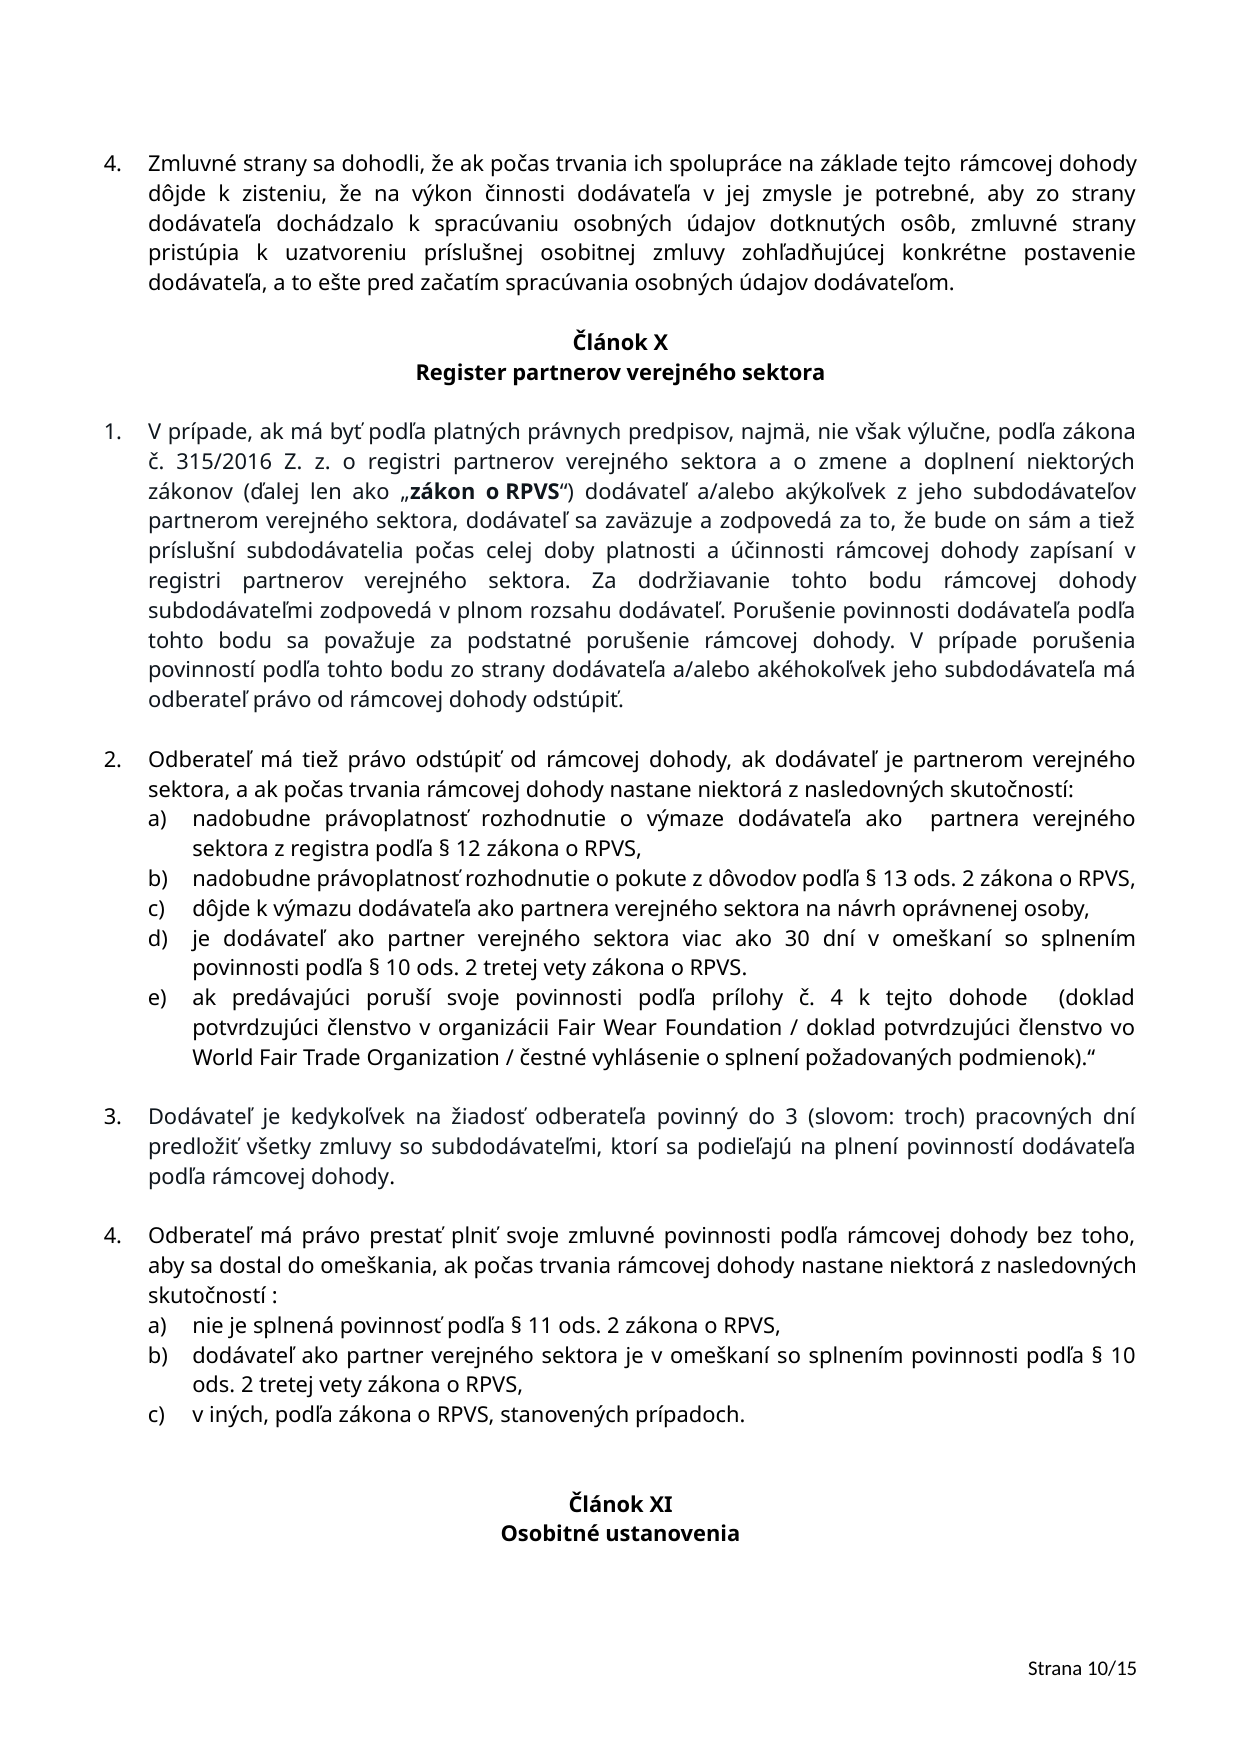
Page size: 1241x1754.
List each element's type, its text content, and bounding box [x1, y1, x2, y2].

list Odberateľ má právo prestať plniť svoje zmluvné povinnosti podľa rámcovej dohody bez toho, aby sa dostal do omeškania, ak počas trvania rámcovej dohody nastane niektorá z nasledovných skutočností : [103, 1221, 1137, 1310]
list dodávateľ ako partner verejného sektora je v omeškaní so splnením povinnosti podľa § 10 ods. 2 tretej vety zákona o RPVS, [148, 1340, 1137, 1399]
list Odberateľ má tiež právo odstúpiť od rámcovej dohody, ak dodávateľ je partnerom verejného sektora, a ak počas trvania rámcovej dohody nastane niektorá z nasledovných skutočností: [103, 744, 1137, 803]
list nadobudne právoplatnosť rozhodnutie o pokute z dôvodov podľa § 13 ods. 2 zákona o RPVS, [148, 863, 1137, 893]
text Osobitné ustanovenia [103, 1518, 1137, 1548]
list dôjde k výmazu dodávateľa ako partnera verejného sektora na návrh oprávnenej osoby, [148, 893, 1137, 923]
list V prípade, ak má byť podľa platných právnych predpisov, najmä, nie však výlučne, podľa zákona č. 315/2016 Z. z. o registri partnerov verejného sektora a o zmene a doplnení niektorých zákonov (ďalej len ako „zákon o RPVS“) dodávateľ a/alebo akýkoľvek z jeho subdodávateľov partnerom verejného sektora, dodávateľ sa zaväzuje a zodpovedá za to, že bude on sám a tiež príslušní subdodávatelia počas celej doby platnosti a účinnosti rámcovej dohody zapísaní v registri partnerov verejného sektora. Za dodržiavanie tohto bodu rámcovej dohody subdodávateľmi zodpovedá v plnom rozsahu dodávateľ. Porušenie povinnosti dodávateľa podľa tohto bodu sa považuje za podstatné porušenie rámcovej dohody. V prípade porušenia povinností podľa tohto bodu zo strany dodávateľa a/alebo akéhokoľvek jeho subdodávateľa má odberateľ právo od rámcovej dohody odstúpiť. [103, 416, 1137, 714]
list nie je splnená povinnosť podľa § 11 ods. 2 zákona o RPVS, [148, 1310, 1137, 1340]
text Článok XI [103, 1489, 1137, 1518]
list je dodávateľ ako partner verejného sektora viac ako 30 dní v omeškaní so splnením povinnosti podľa § 10 ods. 2 tretej vety zákona o RPVS. [148, 923, 1137, 982]
list Zmluvné strany sa dohodli, že ak počas trvania ich spolupráce na základe tejto rámcovej dohody dôjde k zisteniu, že na výkon činnosti dodávateľa v jej zmysle je potrebné, aby zo strany dodávateľa dochádzalo k spracúvaniu osobných údajov dotknutých osôb, zmluvné strany pristúpia k uzatvoreniu príslušnej osobitnej zmluvy zohľadňujúcej konkrétne postavenie dodávateľa, a to ešte pred začatím spracúvania osobných údajov dodávateľom. [103, 148, 1137, 297]
list v iných, podľa zákona o RPVS, stanovených prípadoch. [148, 1399, 1137, 1429]
text Register partnerov verejného sektora [103, 357, 1137, 386]
text Článok X [103, 327, 1137, 357]
list ak predávajúci poruší svoje povinnosti podľa prílohy č. 4 k tejto dohode (doklad potvrdzujúci členstvo v organizácii Fair Wear Foundation / doklad potvrdzujúci členstvo vo World Fair Trade Organization / čestné vyhlásenie o splnení požadovaných podmienok).“ [148, 982, 1137, 1072]
list nadobudne právoplatnosť rozhodnutie o výmaze dodávateľa ako partnera verejného sektora z registra podľa § 12 zákona o RPVS, [148, 803, 1137, 863]
list Dodávateľ je kedykoľvek na žiadosť odberateľa povinný do 3 (slovom: troch) pracovných dní predložiť všetky zmluvy so subdodávateľmi, ktorí sa podieľajú na plnení povinností dodávateľa podľa rámcovej dohody. [103, 1101, 1137, 1191]
